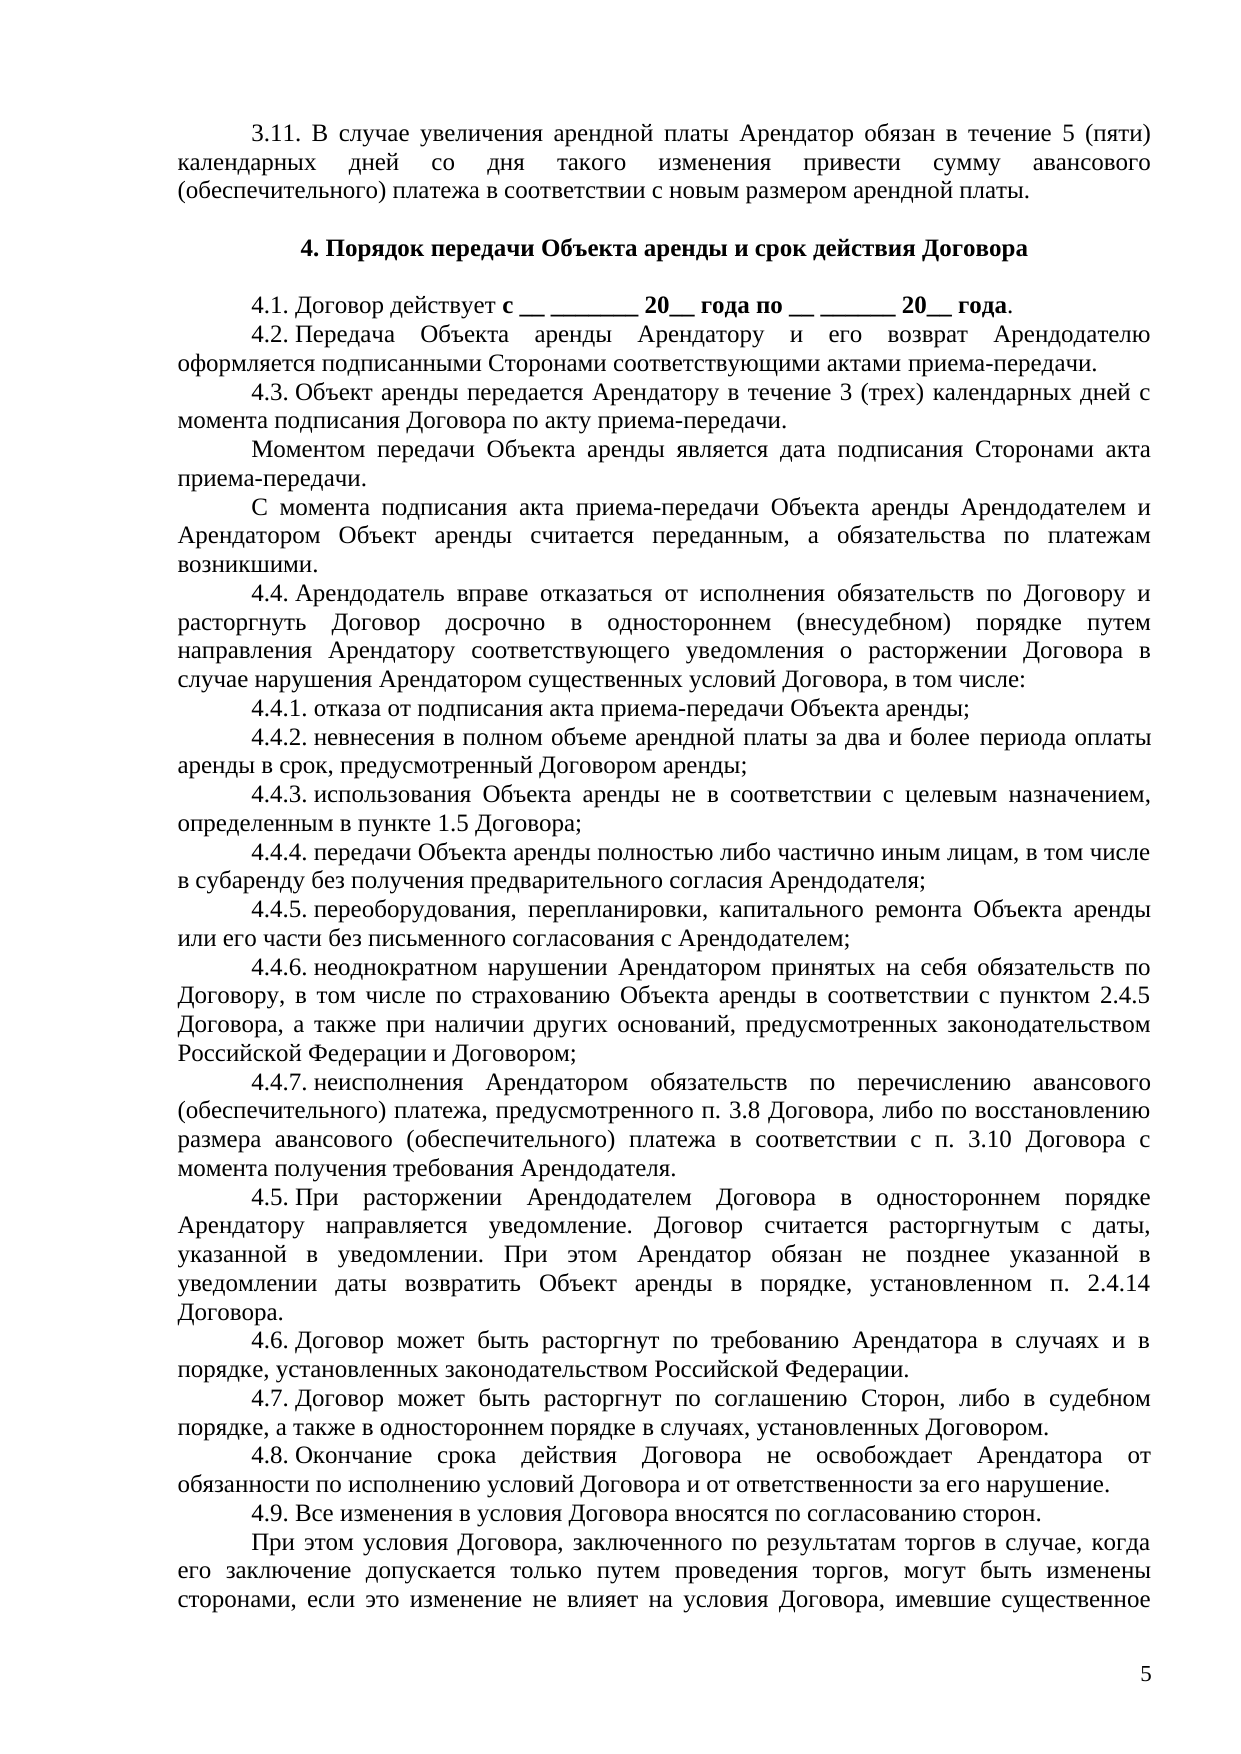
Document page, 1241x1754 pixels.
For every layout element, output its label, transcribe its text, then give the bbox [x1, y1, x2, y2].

text 4.4.7. неисполнения Арендатором обязательств по перечислению авансового (обеспечительного) платежа, предусмотренного п. 3.8 Договора, либо по восстановлению размера авансового (обеспечительного) платежа в соответствии с п. 3.10 Договора с момента получения требования Арендодателя. [177, 1067, 1152, 1182]
text 4.1. Договор действует с __ _______ 20__ года по __ ______ 20__ года. [177, 291, 1152, 319]
text 4.4.4. передачи Объекта аренды полностью либо частично иным лицам, в том числе в субаренду без получения предварительного согласия Арендодателя; [177, 837, 1152, 894]
text 4.4.2. невнесения в полном объеме арендной платы за два и более периода оплаты аренды в срок, предусмотренный Договором аренды; [177, 722, 1152, 779]
text Моментом передачи Объекта аренды является дата подписания Сторонами акта приема-передачи. [177, 434, 1152, 492]
text 4. Порядок передачи Объекта аренды и срок действия Договора [177, 233, 1152, 262]
text 4.4.1. отказа от подписания акта приема-передачи Объекта аренды; [177, 693, 1152, 722]
text 4.9. Все изменения в условия Договора вносятся по согласованию сторон. [177, 1498, 1152, 1527]
text 4.4.5. переоборудования, перепланировки, капитального ремонта Объекта аренды или его части без письменного согласования с Арендодателем; [177, 894, 1152, 952]
text 4.4.6. неоднократном нарушении Арендатором принятых на себя обязательств по Договору, в том числе по страхованию Объекта аренды в соответствии с пунктом 2.4.5 Договора, а также при наличии других оснований, предусмотренных законодательством Российской Федерации и Договором; [177, 952, 1152, 1067]
text 4.4. Арендодатель вправе отказаться от исполнения обязательств по Договору и расторгнуть Договор досрочно в одностороннем (внесудебном) порядке путем направления Арендатору соответствующего уведомления о расторжении Договора в случае нарушения Арендатором существенных условий Договора, в том числе: [177, 578, 1152, 693]
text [177, 1527, 1152, 1613]
text 4.5. При расторжении Арендодателем Договора в одностороннем порядке Арендатору направляется уведомление. Договор считается расторгнутым с даты, указанной в уведомлении. При этом Арендатор обязан не позднее указанной в уведомлении даты возвратить Объект аренды в порядке, установленном п. 2.4.14 Договора. [177, 1182, 1152, 1326]
text 3.11. В случае увеличения арендной платы Арендатор обязан в течение 5 (пяти) календарных дней со дня такого изменения привести сумму авансового (обеспечительного) платежа в соответствии с новым размером арендной платы. [177, 118, 1152, 204]
text С момента подписания акта приема-передачи Объекта аренды Арендодателем и Арендатором Объект аренды считается переданным, а обязательства по платежам возникшими. [177, 492, 1152, 578]
text 4.4.3. использования Объекта аренды не в соответствии с целевым назначением, определенным в пункте 1.5 Договора; [177, 779, 1152, 837]
text 4.8. Окончание срока действия Договора не освобождает Арендатора от обязанности по исполнению условий Договора и от ответственности за его нарушение. [177, 1441, 1152, 1498]
text 4.3. Объект аренды передается Арендатору в течение 3 (трех) календарных дней с момента подписания Договора по акту приема-передачи. [177, 377, 1152, 434]
text 4.7. Договор может быть расторгнут по соглашению Сторон, либо в судебном порядке, а также в одностороннем порядке в случаях, установленных Договором. [177, 1383, 1152, 1441]
text 4.6. Договор может быть расторгнут по требованию Арендатора в случаях и в порядке, установленных законодательством Российской Федерации. [177, 1326, 1152, 1383]
text 4.2. Передача Объекта аренды Арендатору и его возврат Арендодателю оформляется подписанными Сторонами соответствующими актами приема-передачи. [177, 319, 1152, 377]
